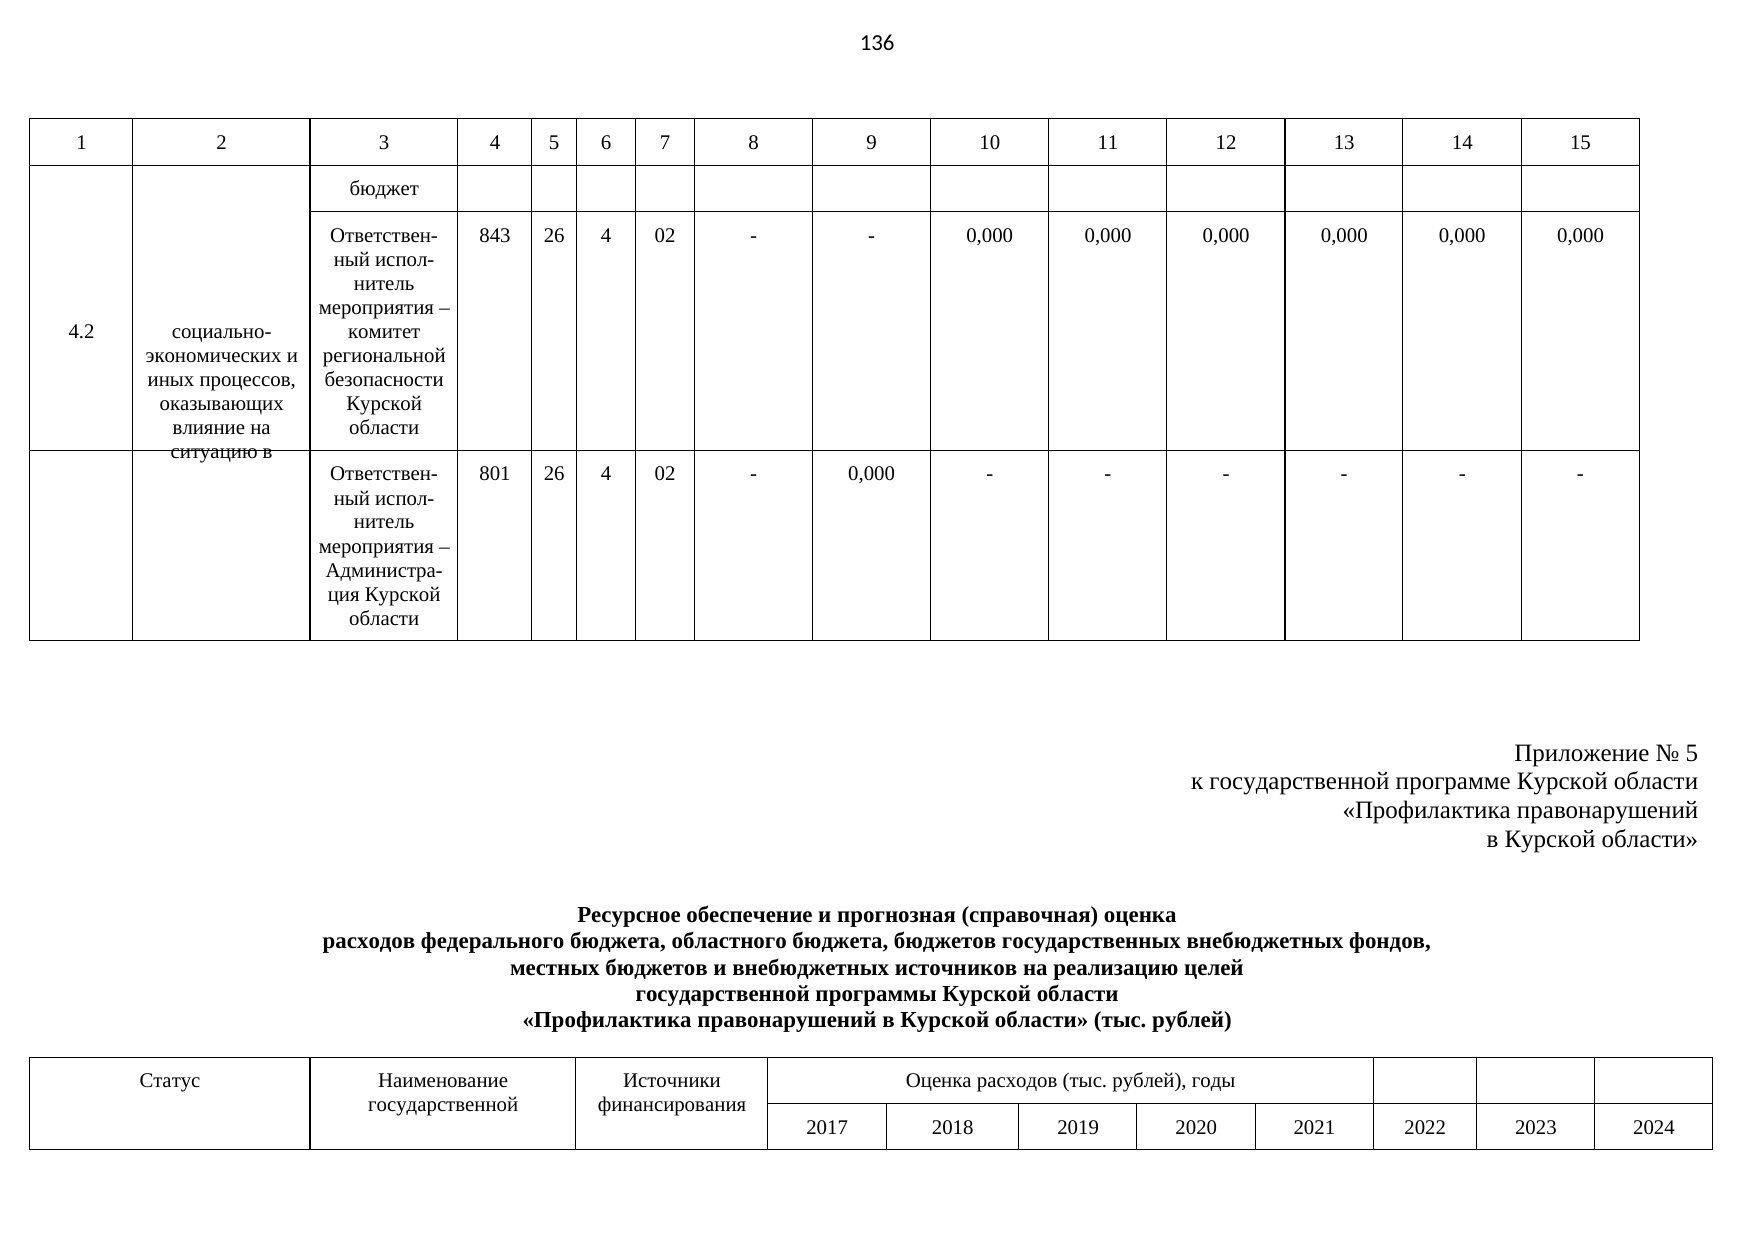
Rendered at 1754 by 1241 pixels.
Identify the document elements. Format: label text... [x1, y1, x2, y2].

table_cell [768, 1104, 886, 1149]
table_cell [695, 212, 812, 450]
text к государственной программе Курской области [1048, 766, 1698, 795]
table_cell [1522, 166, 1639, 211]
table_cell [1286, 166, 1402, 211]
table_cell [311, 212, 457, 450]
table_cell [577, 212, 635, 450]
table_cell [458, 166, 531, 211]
table_header 9 [813, 119, 930, 164]
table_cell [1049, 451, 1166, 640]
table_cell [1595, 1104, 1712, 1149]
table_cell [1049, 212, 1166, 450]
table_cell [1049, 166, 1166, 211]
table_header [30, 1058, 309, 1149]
title Ресурсное обеспечение и прогнозная (справочная) оценка [118, 901, 1636, 927]
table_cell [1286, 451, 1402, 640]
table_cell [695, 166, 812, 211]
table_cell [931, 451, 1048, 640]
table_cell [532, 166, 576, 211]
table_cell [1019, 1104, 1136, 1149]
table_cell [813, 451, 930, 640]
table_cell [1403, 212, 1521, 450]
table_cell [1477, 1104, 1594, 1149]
table_header 14 [1403, 119, 1521, 164]
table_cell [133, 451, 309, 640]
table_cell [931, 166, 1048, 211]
table_header 1 [30, 119, 132, 164]
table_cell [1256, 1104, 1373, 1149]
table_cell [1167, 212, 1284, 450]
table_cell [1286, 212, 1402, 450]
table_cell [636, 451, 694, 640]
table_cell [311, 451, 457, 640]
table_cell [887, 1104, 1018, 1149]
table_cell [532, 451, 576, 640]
table_header 10 [931, 119, 1048, 164]
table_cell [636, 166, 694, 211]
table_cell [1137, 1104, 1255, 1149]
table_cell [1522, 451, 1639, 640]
table_header 7 [636, 119, 694, 164]
table_header 5 [532, 119, 576, 164]
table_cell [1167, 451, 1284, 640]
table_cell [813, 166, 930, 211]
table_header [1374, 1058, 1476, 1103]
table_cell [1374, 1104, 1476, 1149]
table_header 15 [1522, 119, 1639, 164]
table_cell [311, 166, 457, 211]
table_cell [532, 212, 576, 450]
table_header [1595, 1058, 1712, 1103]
table_header 12 [1167, 119, 1284, 164]
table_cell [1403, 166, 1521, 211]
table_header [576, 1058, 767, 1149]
title местных бюджетов и внебюджетных источников на реализацию целей [118, 953, 1636, 980]
table_header 2 [133, 119, 309, 164]
table_header 3 [311, 119, 457, 164]
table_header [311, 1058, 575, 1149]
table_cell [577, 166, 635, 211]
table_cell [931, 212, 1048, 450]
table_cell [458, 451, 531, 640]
table_header 4 [458, 119, 531, 164]
title «Профилактика правонарушений в Курской области» (тыс. рублей) [118, 1006, 1636, 1033]
text Приложение № 5 [1048, 738, 1698, 766]
table_header 11 [1049, 119, 1166, 164]
text в Курской области» [1048, 824, 1698, 853]
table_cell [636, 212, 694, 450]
table_header 6 [577, 119, 635, 164]
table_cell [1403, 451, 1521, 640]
text «Профилактика правонарушений [1048, 795, 1698, 824]
table_header 13 [1286, 119, 1402, 164]
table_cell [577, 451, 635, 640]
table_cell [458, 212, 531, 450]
title расходов федерального бюджета, областного бюджета, бюджетов государственных внебюджетных фондов, [118, 927, 1636, 953]
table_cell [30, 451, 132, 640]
table_header 8 [695, 119, 812, 164]
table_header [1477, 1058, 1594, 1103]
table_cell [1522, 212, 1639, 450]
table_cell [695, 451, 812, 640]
title государственной программы Курской области [118, 980, 1636, 1006]
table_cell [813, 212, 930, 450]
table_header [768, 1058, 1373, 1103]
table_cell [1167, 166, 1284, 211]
